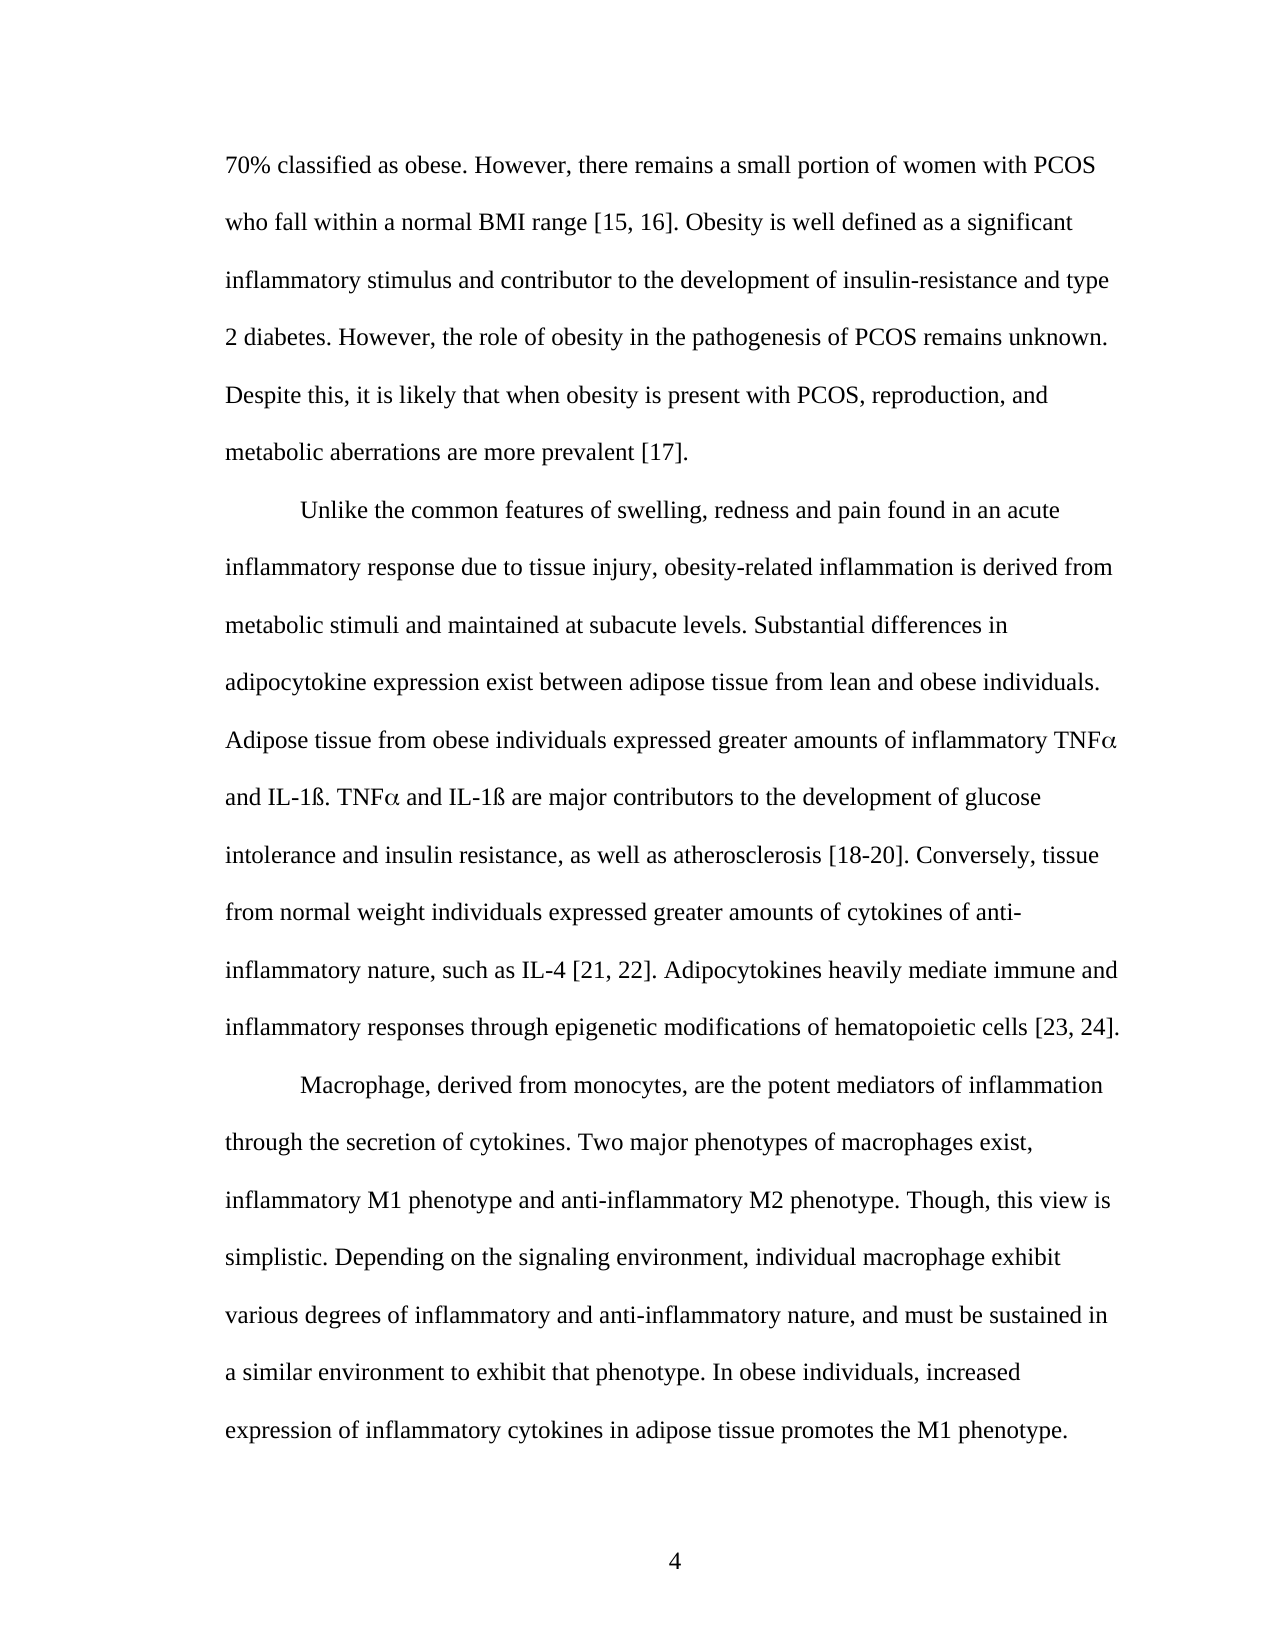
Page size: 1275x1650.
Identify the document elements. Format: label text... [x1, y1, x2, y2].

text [225, 150, 1125, 466]
text Unlike the common features of swelling, redness and pain found in an acute inflammatory response due to tissue injury, obesity-related inflammation is derived from metabolic stimuli and maintained at subacute levels. Substantial differences in adipocytokine expression exist between adipose tissue from lean and obese individuals. Adipose tissue from obese individuals expressed greater amounts of inflammatory TNF and IL-1ß. TNF and IL-1ß are major contributors to the development of glucose intolerance and insulin resistance, as well as atherosclerosis [18-20]. Conversely, tissue from normal weight individuals expressed greater amounts of cytokines of anti-inflammatory nature, such as IL-4 [21, 22]. Adipocytokines heavily mediate immune and inflammatory responses through epigenetic modifications of hematopoietic cells [23, 24]. [225, 495, 1125, 1041]
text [225, 1070, 1125, 1444]
